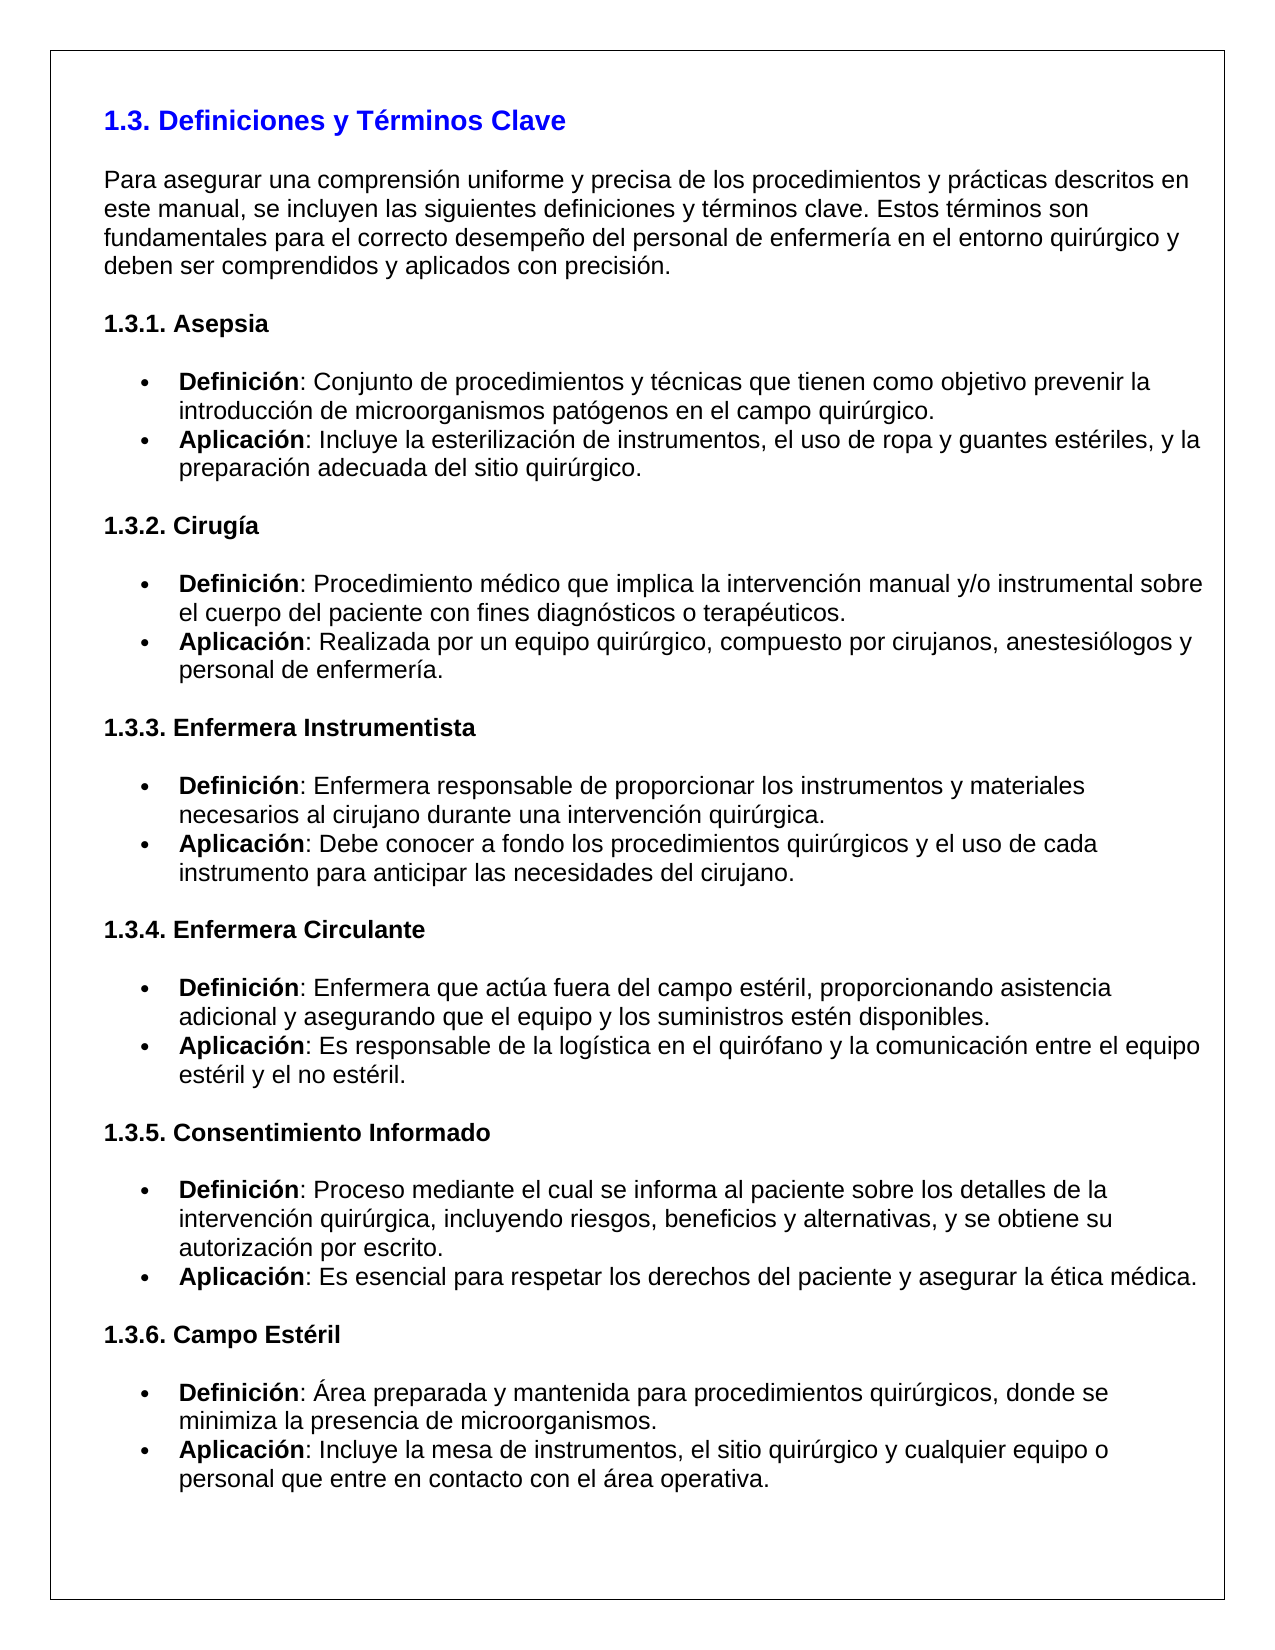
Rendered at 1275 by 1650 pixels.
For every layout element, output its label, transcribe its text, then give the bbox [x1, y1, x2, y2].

text En conclusión, este manual está diseñado para ser un recurso integral y esencial, que apoye al personal de enfermería en el quirófano, mejorando la calidad del cuidado del paciente y la eficiencia de las operaciones quirúrgicas. Su aplicación adecuada contribuirá significativamente a mantener los más altos estándares de seguridad y excelencia en la atención quirúrgica en México. [103, 103, 1211, 218]
list Definición: Enfermera que actúa fuera del campo estéril, proporcionando asistencia adicional y asegurando que el equipo y los suministros estén disponibles. [141, 1368, 1211, 1426]
subtitle 1.3. Definiciones y Términos Clave [103, 499, 1211, 531]
list Aplicación: Incluye la esterilización de instrumentos, el uso de ropa y guantes estériles, y la preparación adecuada del sitio quirúrgico. [141, 820, 1211, 877]
text 1.3.3. Enfermera Instrumentista [103, 1108, 1211, 1137]
list Definición: Conjunto de procedimientos y técnicas que tienen como objetivo prevenir la introducción de microorganismos patógenos en el campo quirúrgico. [141, 762, 1211, 820]
text 1.3.1. Asepsia [103, 704, 1211, 733]
list Definición: Procedimiento médico que implica la intervención manual y/o instrumental sobre el cuerpo del paciente con fines diagnósticos o terapéuticos. [141, 964, 1211, 1022]
list Aplicación: Es responsable de la logística en el quirófano y la comunicación entre el equipo estéril y el no estéril. [141, 1426, 1211, 1483]
list Aplicación: Debe conocer a fondo los procedimientos quirúrgicos y el uso de cada instrumento para anticipar las necesidades del cirujano. [141, 1224, 1211, 1281]
text Para asegurar una comprensión uniforme y precisa de los procedimientos y prácticas descritos en este manual, se incluyen las siguientes definiciones y términos clave. Estos términos son fundamentales para el correcto desempeño del personal de enfermería en el entorno quirúrgico y deben ser comprendidos y aplicados con precisión. [103, 560, 1211, 675]
list Definición: Enfermera responsable de proporcionar los instrumentos y materiales necesarios al cirujano durante una intervención quirúrgica. [141, 1166, 1211, 1224]
list Aplicación: Realizada por un equipo quirúrgico, compuesto por cirujanos, anestesiólogos y personal de enfermería. [141, 1022, 1211, 1079]
text 1.3.4. Enfermera Circulante [103, 1311, 1211, 1339]
text 1.3.2. Cirugía [103, 906, 1211, 935]
